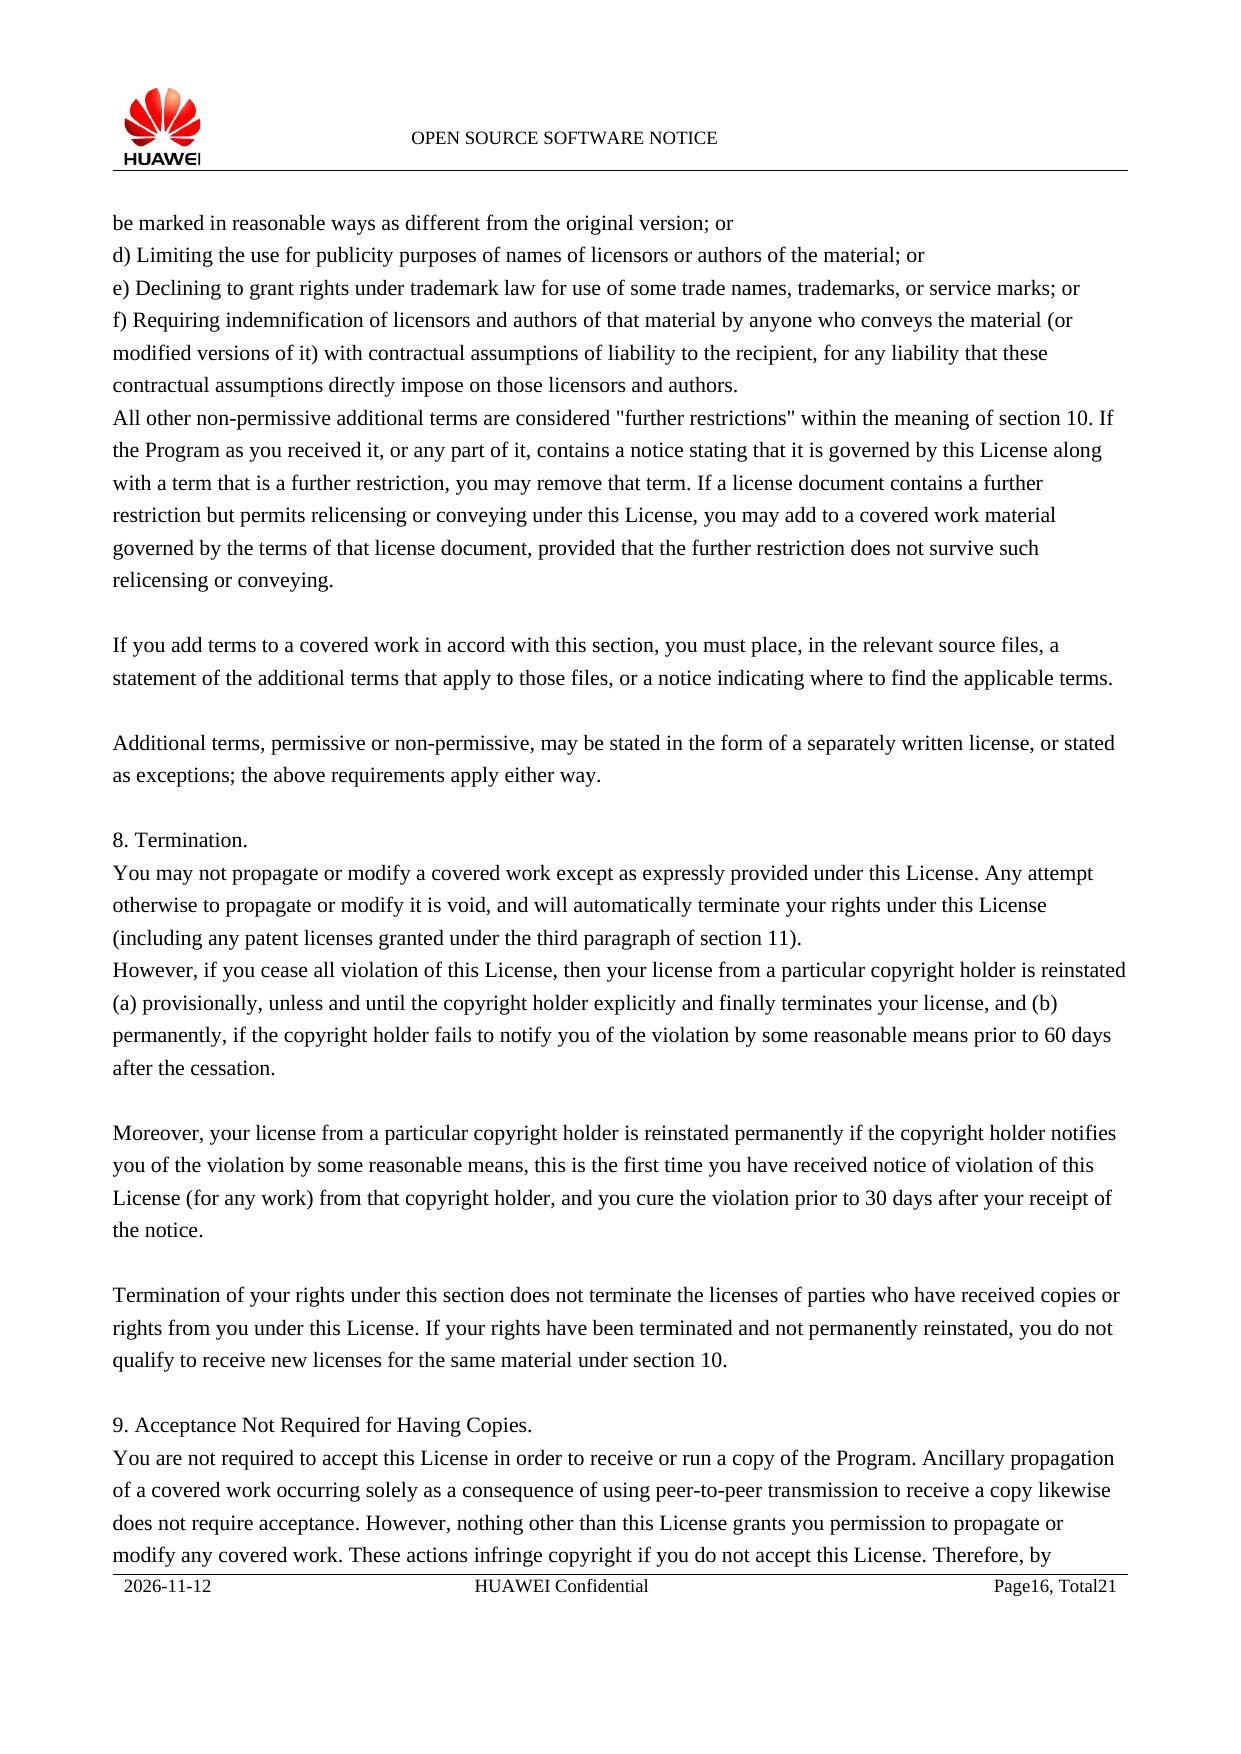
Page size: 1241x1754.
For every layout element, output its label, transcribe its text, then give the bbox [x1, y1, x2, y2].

picture [124, 88, 201, 165]
